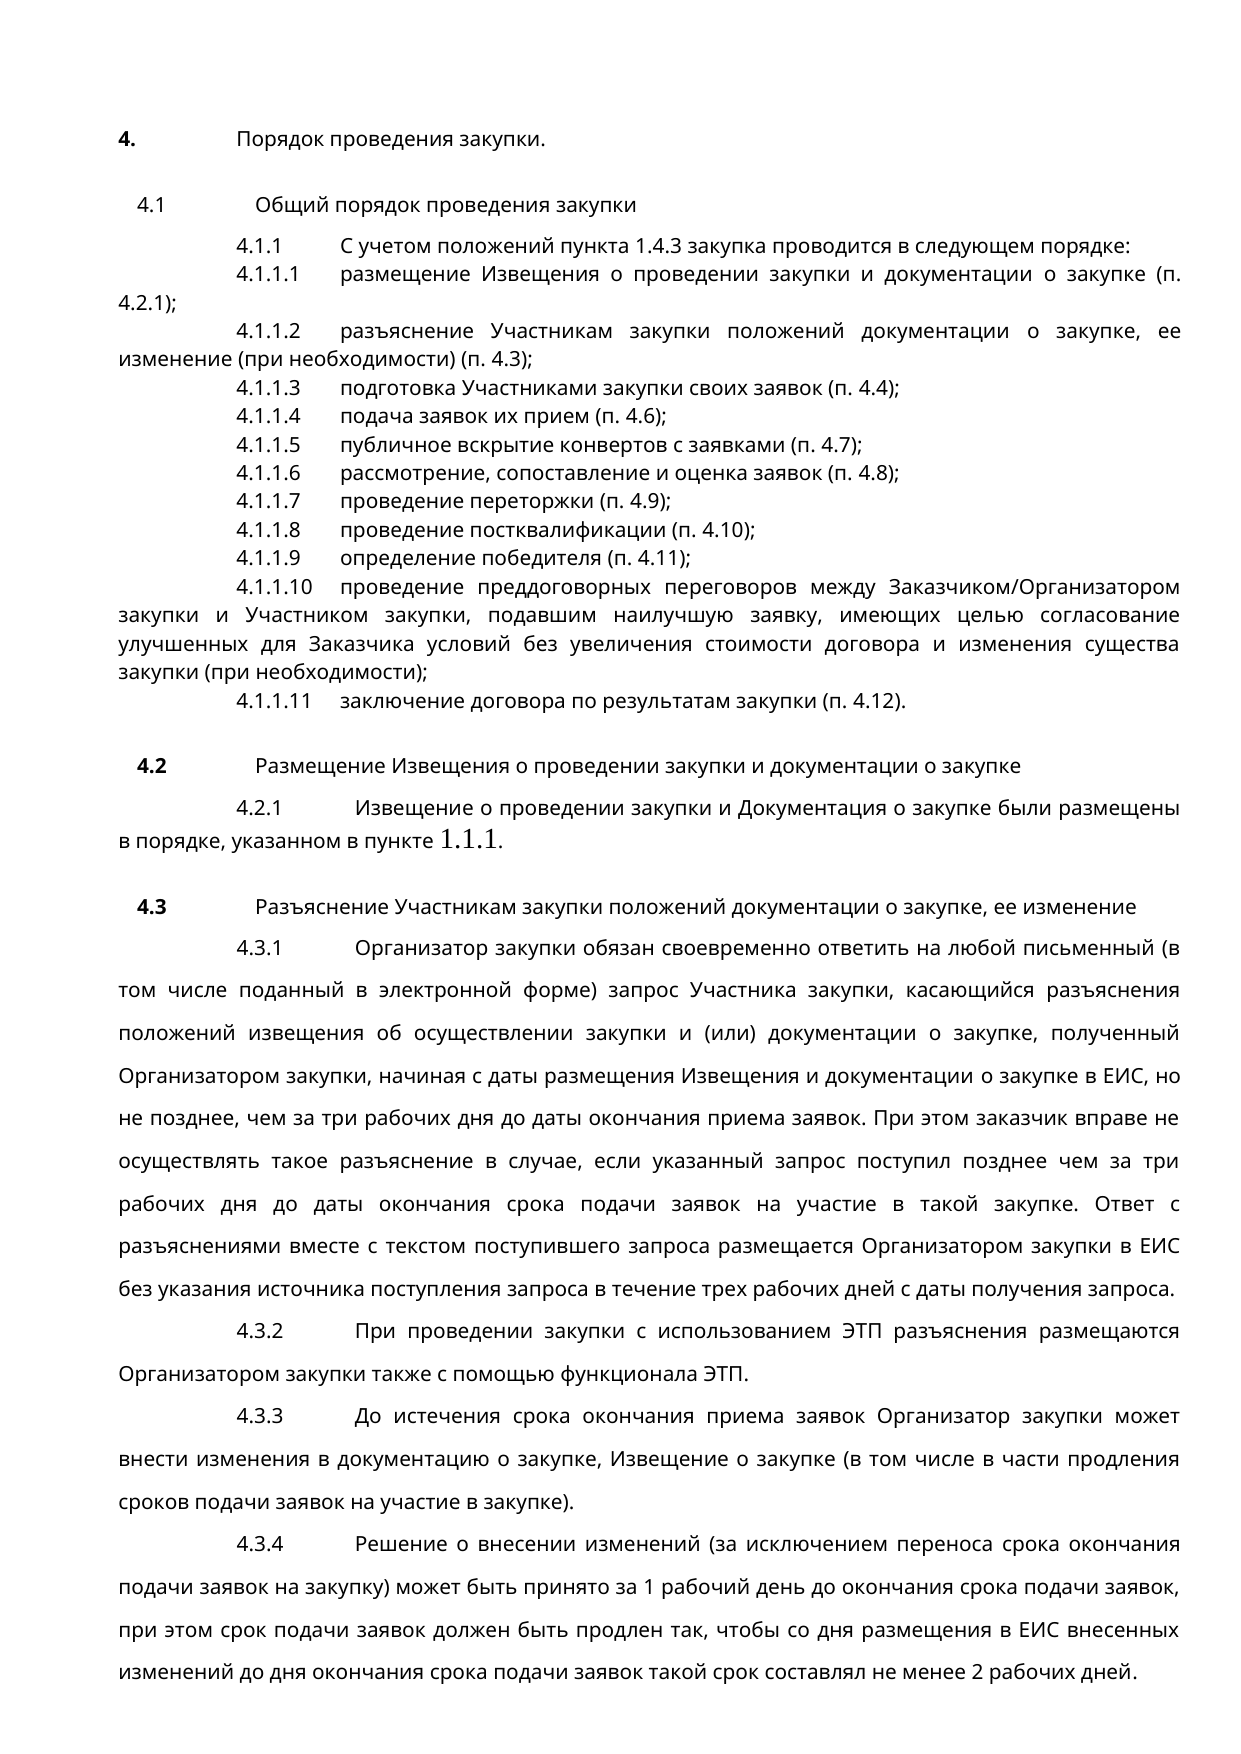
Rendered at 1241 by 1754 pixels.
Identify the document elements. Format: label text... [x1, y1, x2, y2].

subtitle Порядок проведения закупки. [118, 124, 1181, 152]
subtitle Размещение Извещения о проведении закупки и документации о закупке [137, 752, 1181, 780]
list Организатор закупки обязан своевременно ответить на любой письменный (в том числе поданный в электронной форме) запрос Участника закупки, касающийся разъяснения положений извещения об осуществлении закупки и (или) документации о закупке, полученный Организатором закупки, начиная с даты размещения Извещения и документации о закупке в ЕИС, но не позднее, чем за три рабочих дня до даты окончания приема заявок. При этом заказчик вправе не осуществлять такое разъяснение в случае, если указанный запрос поступил позднее чем за три рабочих дня до даты окончания срока подачи заявок на участие в такой закупке. Ответ с разъяснениями вместе с текстом поступившего запроса размещается Организатором закупки в ЕИС без указания источника поступления запроса в течение трех рабочих дней с даты получения запроса. [118, 933, 1181, 1302]
list определение победителя (п. 4.11); [118, 543, 1181, 572]
list проведение переторжки (п. 4.9); [118, 487, 1181, 515]
list публичное вскрытие конвертов с заявками (п. 4.7); [118, 430, 1181, 458]
list проведение преддоговорных переговоров между Заказчиком/Организатором закупки и Участником закупки, подавшим наилучшую заявку, имеющих целью согласование улучшенных для Заказчика условий без увеличения стоимости договора и изменения существа закупки (при необходимости); [118, 572, 1181, 686]
subtitle Общий порядок проведения закупки [137, 190, 1181, 218]
list рассмотрение, сопоставление и оценка заявок (п. 4.8); [118, 458, 1181, 487]
list размещение Извещения о проведении закупки и документации о закупке (п. 4.2.1); [118, 259, 1181, 316]
list С учетом положений пункта 1.4.3 закупка проводится в следующем порядке: [118, 231, 1181, 259]
list подготовка Участниками закупки своих заявок (п. 4.4); [118, 373, 1181, 401]
list При проведении закупки с использованием ЭТП разъяснения размещаются Организатором закупки также с помощью функционала ЭТП. [118, 1316, 1181, 1387]
list До истечения срока окончания приема заявок Организатор закупки может внести изменения в документацию о закупке, Извещение о закупке (в том числе в части продления сроков подачи заявок на участие в закупке). [118, 1402, 1181, 1515]
list проведение постквалификации (п. 4.10); [118, 515, 1181, 543]
list Решение о внесении изменений (за исключением переноса срока окончания подачи заявок на закупку) может быть принято за 1 рабочий день до окончания срока подачи заявок, при этом срок подачи заявок должен быть продлен так, чтобы со дня размещения в ЕИС внесенных изменений до дня окончания срока подачи заявок такой срок составлял не менее 2 рабочих дней. [118, 1529, 1181, 1686]
list заключение договора по результатам закупки (п. 4.12). [118, 686, 1181, 714]
list подача заявок их прием (п. 4.6); [118, 401, 1181, 430]
subtitle Разъяснение Участникам закупки положений документации о закупке, ее изменение [137, 892, 1181, 921]
list разъяснение Участникам закупки положений документации о закупке, ее изменение (при необходимости) (п. 4.3); [118, 316, 1181, 373]
list Извещение о проведении закупки и Документация о закупке были размещены в порядке, указанном в пункте 1.1.1. [118, 793, 1181, 854]
